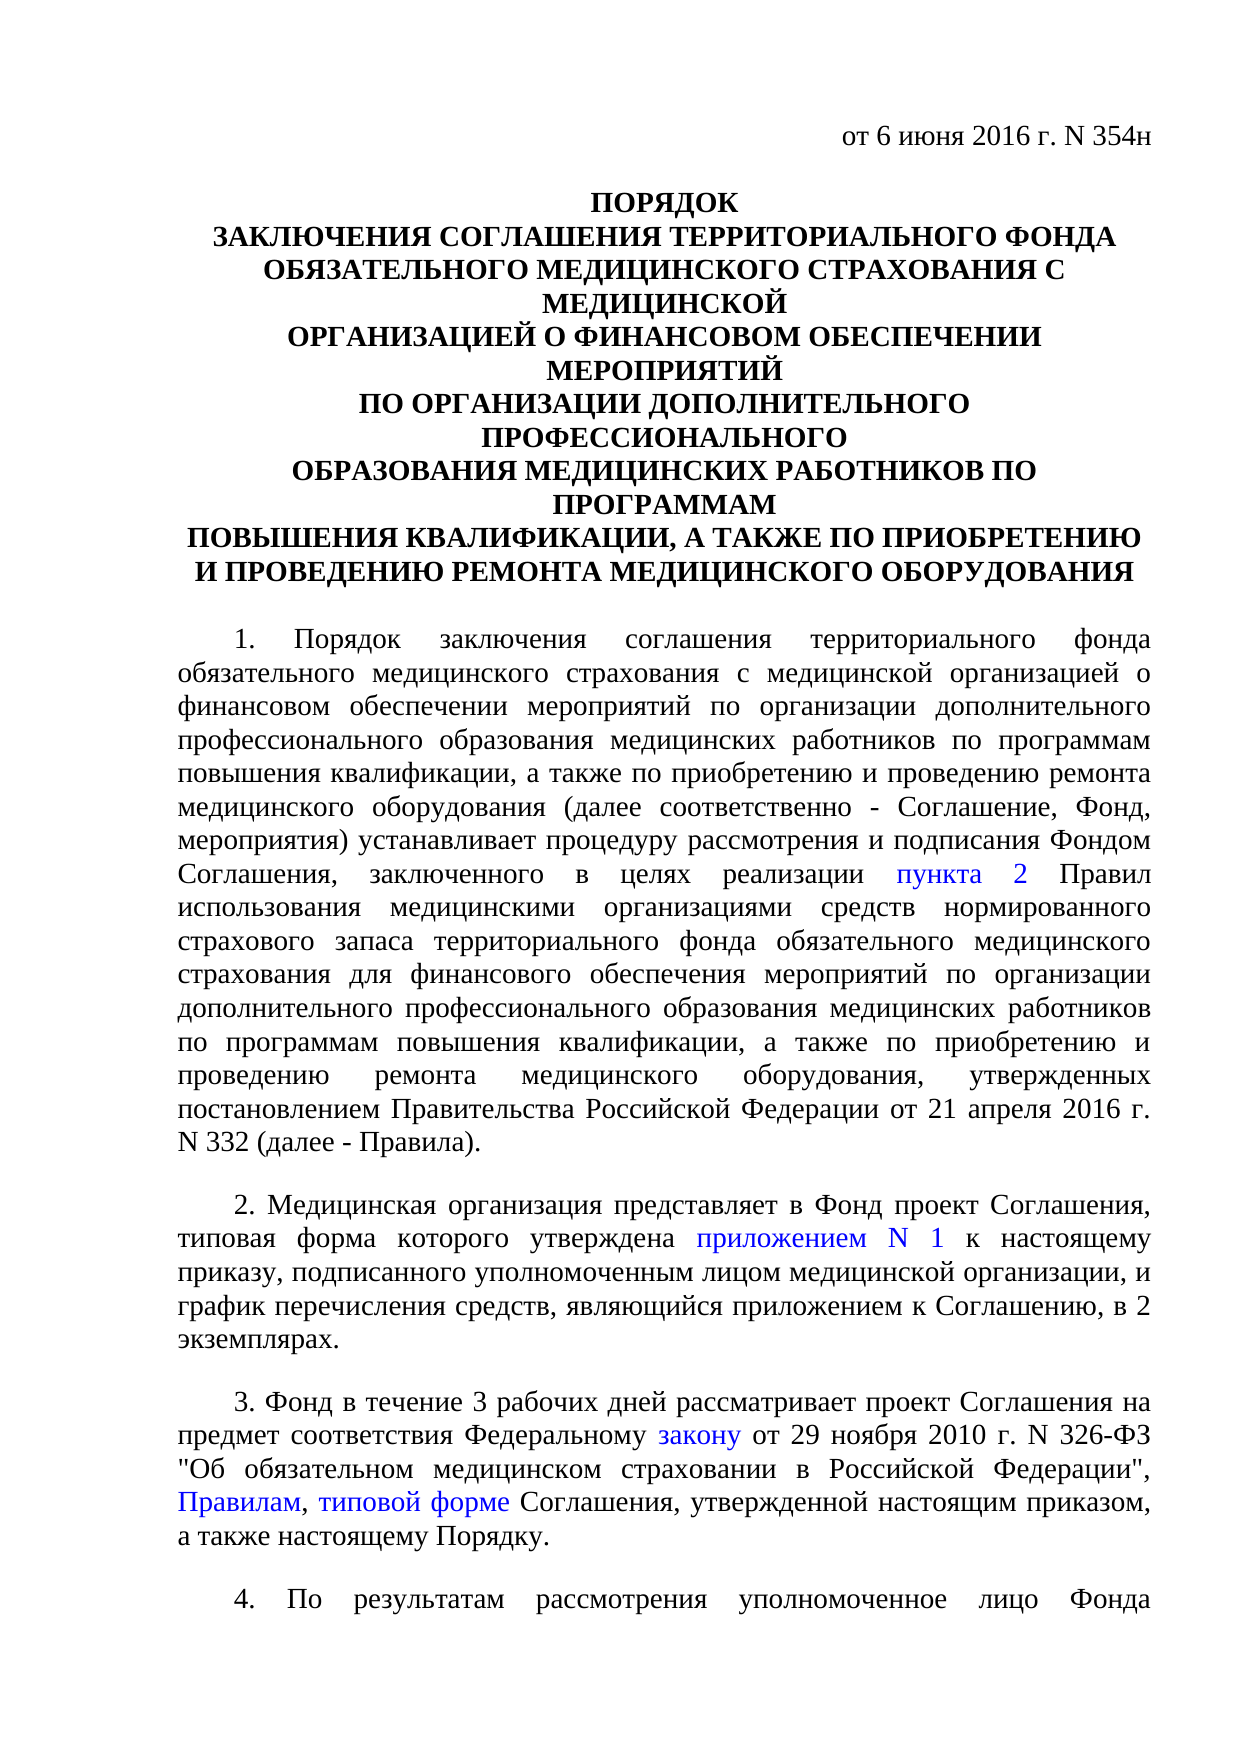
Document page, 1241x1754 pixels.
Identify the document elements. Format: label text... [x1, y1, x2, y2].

title ПОРЯДОК [177, 185, 1152, 219]
text 1. Порядок заключения соглашения территориального фонда обязательного медицинского страхования с медицинской организацией о финансовом обеспечении мероприятий по организации дополнительного профессионального образования медицинских работников по программам повышения квалификации, а также по приобретению и проведению ремонта медицинского оборудования (далее соответственно - Соглашение, Фонд, мероприятия) устанавливает процедуру рассмотрения и подписания Фондом Соглашения, заключенного в целях реализации пункта 2 Правил использования медицинскими организациями средств нормированного страхового запаса территориального фонда обязательного медицинского страхования для финансового обеспечения мероприятий по организации дополнительного профессионального образования медицинских работников по программам повышения квалификации, а также по приобретению и проведению ремонта медицинского оборудования, утвержденных постановлением Правительства Российской Федерации от 21 апреля 2016 г. N 332 (далее - Правила). [177, 621, 1152, 1158]
title ОБЯЗАТЕЛЬНОГО МЕДИЦИНСКОГО СТРАХОВАНИЯ С МЕДИЦИНСКОЙ [177, 252, 1152, 319]
text 3. Фонд в течение 3 рабочих дней рассматривает проект Соглашения на предмет соответствия Федеральному закону от 29 ноября 2010 г. N 326-ФЗ "Об обязательном медицинском страховании в Российской Федерации", Правилам, типовой форме Соглашения, утвержденной настоящим приказом, а также настоящему Порядку. [177, 1384, 1152, 1552]
title ОРГАНИЗАЦИЕЙ О ФИНАНСОВОМ ОБЕСПЕЧЕНИИ МЕРОПРИЯТИЙ [177, 319, 1152, 386]
text 2. Медицинская организация представляет в Фонд проект Соглашения, типовая форма которого утверждена приложением N 1 к настоящему приказу, подписанного уполномоченным лицом медицинской организации, и график перечисления средств, являющийся приложением к Соглашению, в 2 экземплярах. [177, 1187, 1152, 1355]
text от 6 июня 2016 г. N 354н [177, 118, 1152, 152]
title ПО ОРГАНИЗАЦИИ ДОПОЛНИТЕЛЬНОГО ПРОФЕССИОНАЛЬНОГО [177, 386, 1152, 453]
title ПОВЫШЕНИЯ КВАЛИФИКАЦИИ, А ТАКЖЕ ПО ПРИОБРЕТЕНИЮ [177, 521, 1152, 554]
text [177, 1581, 1152, 1614]
title ЗАКЛЮЧЕНИЯ СОГЛАШЕНИЯ ТЕРРИТОРИАЛЬНОГО ФОНДА [177, 219, 1152, 252]
title ОБРАЗОВАНИЯ МЕДИЦИНСКИХ РАБОТНИКОВ ПО ПРОГРАММАМ [177, 453, 1152, 521]
title И ПРОВЕДЕНИЮ РЕМОНТА МЕДИЦИНСКОГО ОБОРУДОВАНИЯ [177, 554, 1152, 588]
